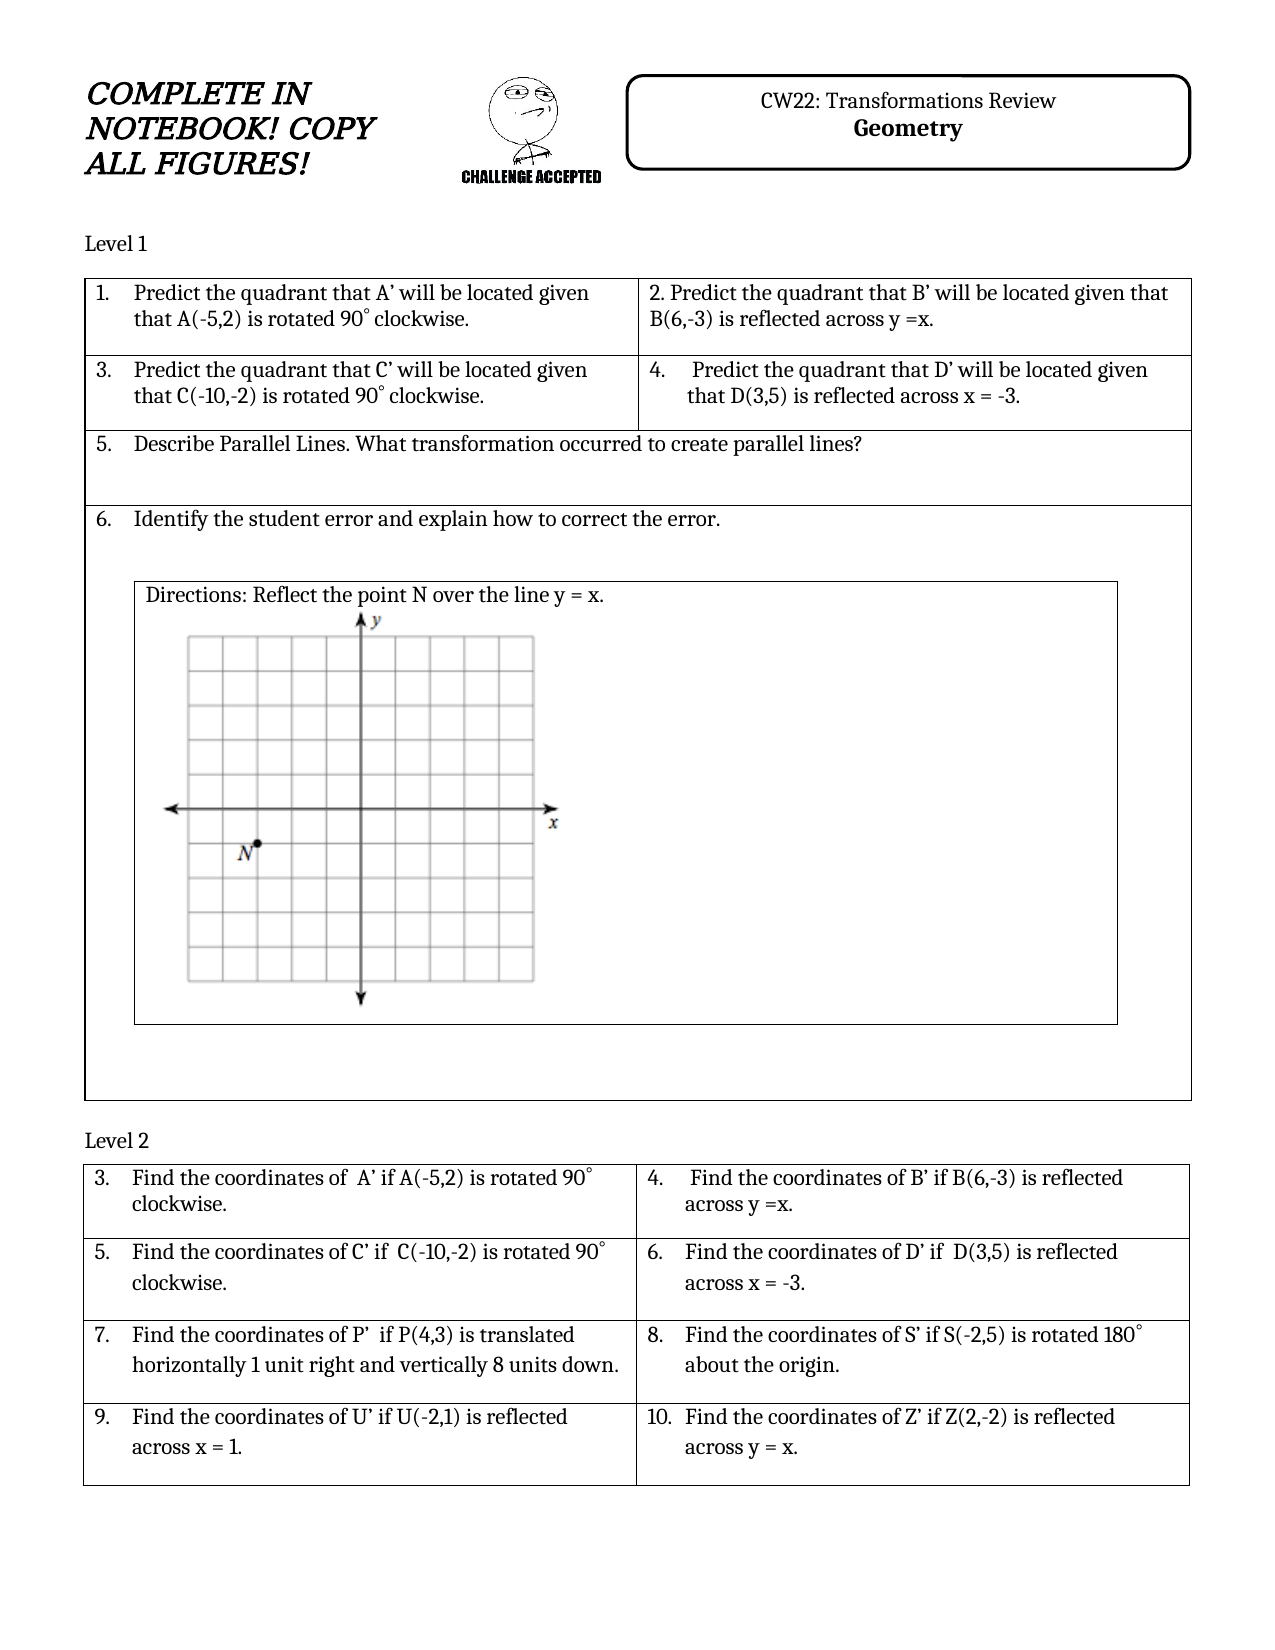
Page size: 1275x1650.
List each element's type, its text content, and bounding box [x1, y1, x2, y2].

table_cell Find the coordinates of Z’ if Z(2,-2) is reflected across y = x. [637, 1404, 1189, 1485]
text Level 1 [84, 231, 1125, 257]
text COMPLETE IN NOTEBOOK! COPY ALL FIGURES! [84, 75, 439, 180]
table_cell Find the coordinates of P’ if P(4,3) is translated horizontally 1 unit right and vertically 8 units down. [84, 1321, 636, 1403]
table_cell Identify the student error and explain how to correct the error. [86, 506, 1191, 1100]
table_cell Describe Parallel Lines. What transformation occurred to create parallel lines? [86, 431, 1191, 505]
table_header Find the coordinates of B’ if B(6,-3) is reflected across y =x. [637, 1165, 1189, 1238]
table_header Find the coordinates of A’ if A(-5,2) is rotated 90 clockwise. [84, 1165, 636, 1238]
table_cell Find the coordinates of C’ if C(-10,-2) is rotated 90 clockwise. [84, 1239, 636, 1320]
table_header 2. Predict the quadrant that B’ will be located given that B(6,-3) is reflected across y =x. [639, 279, 1191, 355]
table_header Predict the quadrant that A’ will be located given that A(-5,2) is rotated 90 clockwise. [86, 279, 638, 355]
picture [144, 610, 604, 1011]
table_cell Predict the quadrant that D’ will be located given that D(3,5) is reflected across x = -3. [639, 356, 1191, 430]
table_cell Find the coordinates of S’ if S(-2,5) is rotated 180 about the origin. [637, 1321, 1189, 1403]
text Level 2 [84, 1101, 1125, 1154]
table_cell Predict the quadrant that C’ will be located given that C(-10,-2) is rotated 90 clockwise. [86, 356, 638, 430]
text COMPLETE IN NOTEBOOK! COPY ALL FIGURES! [618, 75, 1125, 180]
table_cell Find the coordinates of D’ if D(3,5) is reflected across x = -3. [637, 1239, 1189, 1320]
table_cell Find the coordinates of U’ if U(-2,1) is reflected across x = 1. [84, 1404, 636, 1485]
picture [439, 75, 618, 187]
